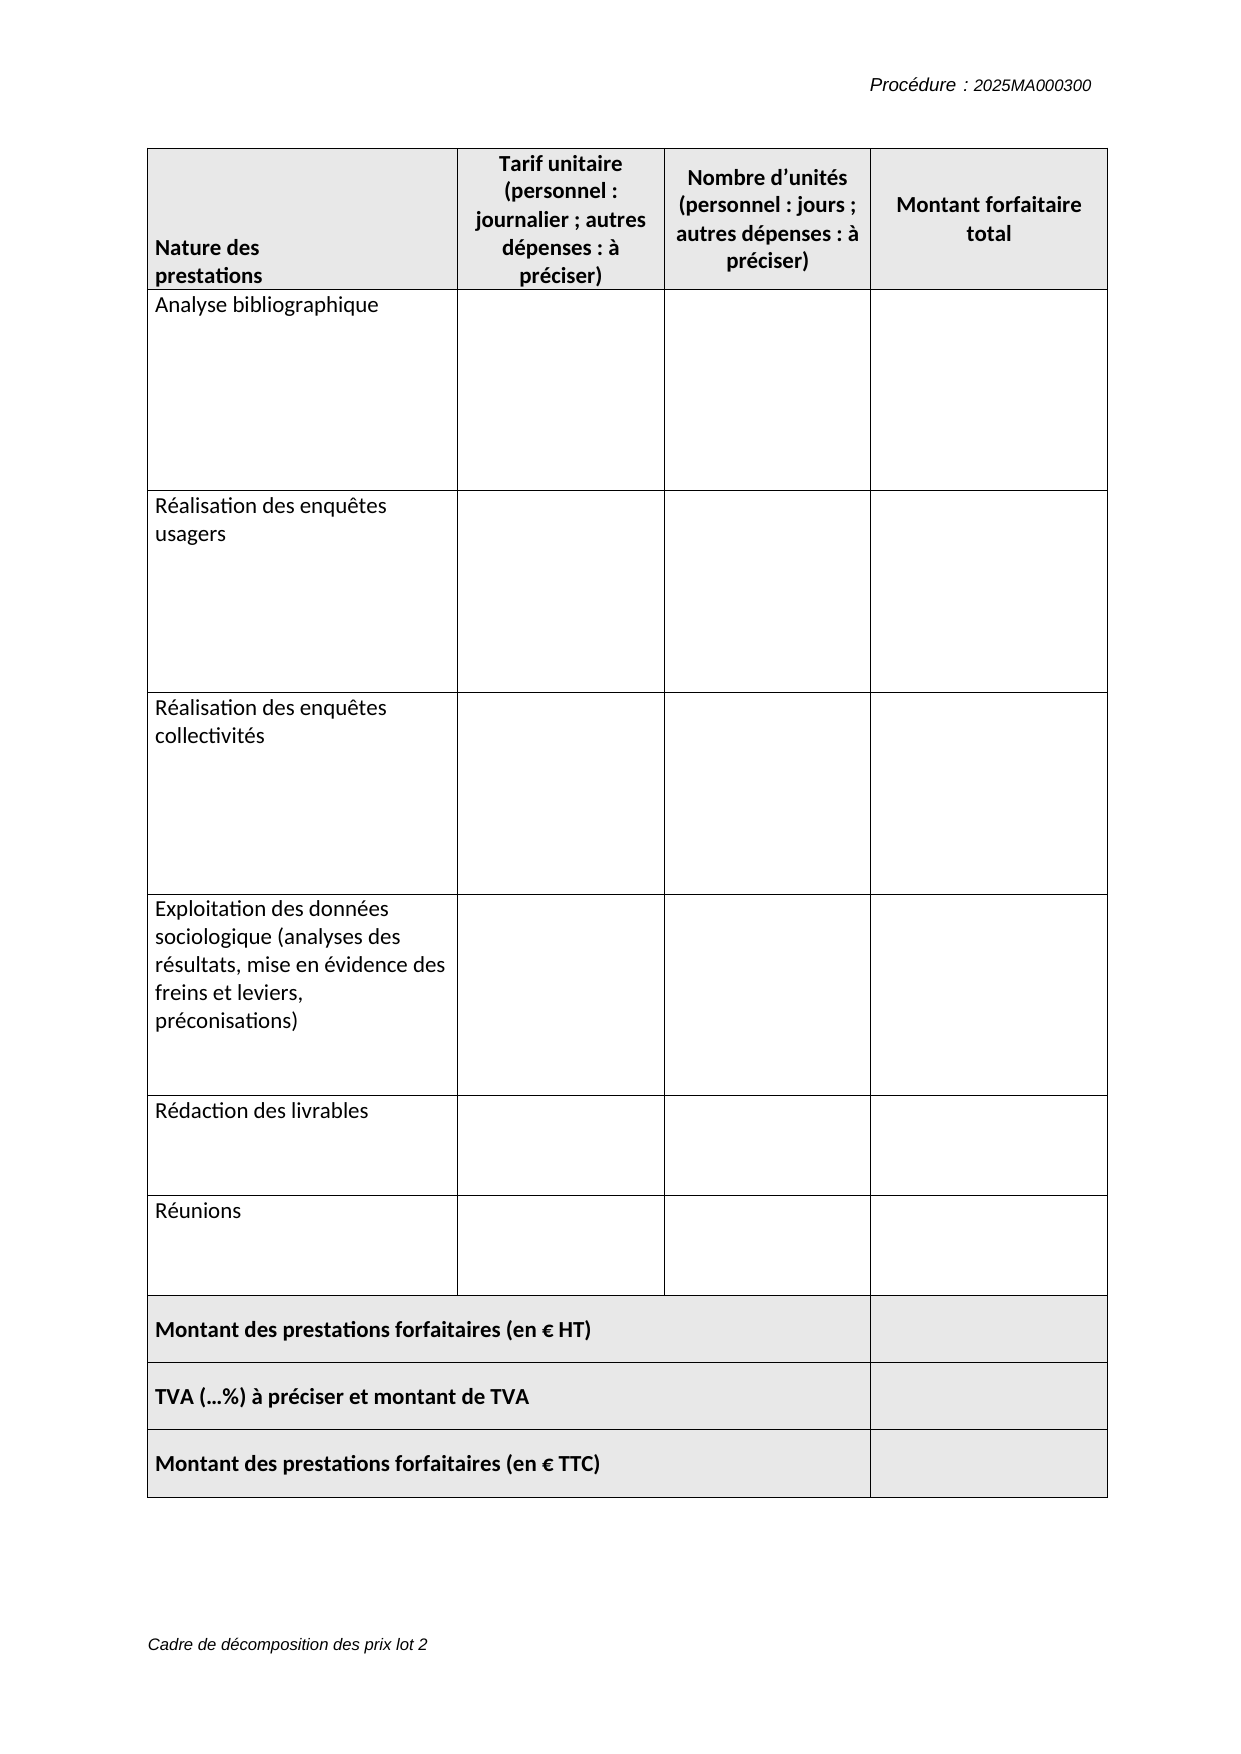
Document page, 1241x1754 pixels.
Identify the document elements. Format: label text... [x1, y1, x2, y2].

table_cell [665, 693, 870, 893]
table_cell Montant des prestations forfaitaires (en € TTC) [148, 1430, 870, 1497]
table_cell [871, 491, 1107, 692]
table_header Tarif unitaire (personnel : journalier ; autres dépenses : à préciser) [458, 149, 664, 289]
table_cell TVA (…%) à préciser et montant de TVA [148, 1363, 870, 1429]
table_header Montant forfaitaire total [871, 149, 1107, 289]
table_cell [665, 1196, 870, 1295]
table_cell [458, 491, 664, 692]
table_cell [458, 693, 664, 893]
table_header Nature des prestations [148, 149, 457, 289]
table_cell Montant des prestations forfaitaires (en € HT) [148, 1296, 870, 1362]
table_cell [871, 1430, 1107, 1497]
table_cell Réalisation des enquêtes collectivités [148, 693, 457, 893]
table_header Nombre d’unités (personnel : jours ; autres dépenses : à préciser) [665, 149, 870, 289]
table_cell [871, 1196, 1107, 1295]
table_cell [871, 693, 1107, 893]
table_cell [665, 491, 870, 692]
table_cell Réunions [148, 1196, 457, 1295]
table_cell [458, 290, 664, 490]
table_cell Rédaction des livrables [148, 1096, 457, 1195]
table_cell [458, 895, 664, 1095]
table_cell [665, 1096, 870, 1195]
table_cell [871, 1296, 1107, 1362]
table_cell Analyse bibliographique [148, 290, 457, 490]
table_cell [871, 1096, 1107, 1195]
table_cell [458, 1096, 664, 1195]
table_cell Réalisation des enquêtes usagers [148, 491, 457, 692]
table_cell [871, 1363, 1107, 1429]
table_cell [871, 895, 1107, 1095]
table_cell [458, 1196, 664, 1295]
table_cell [665, 290, 870, 490]
table_cell [871, 290, 1107, 490]
table_cell Exploitation des données sociologique (analyses des résultats, mise en évidence des freins et leviers, préconisations) [148, 895, 457, 1095]
table_cell [665, 895, 870, 1095]
